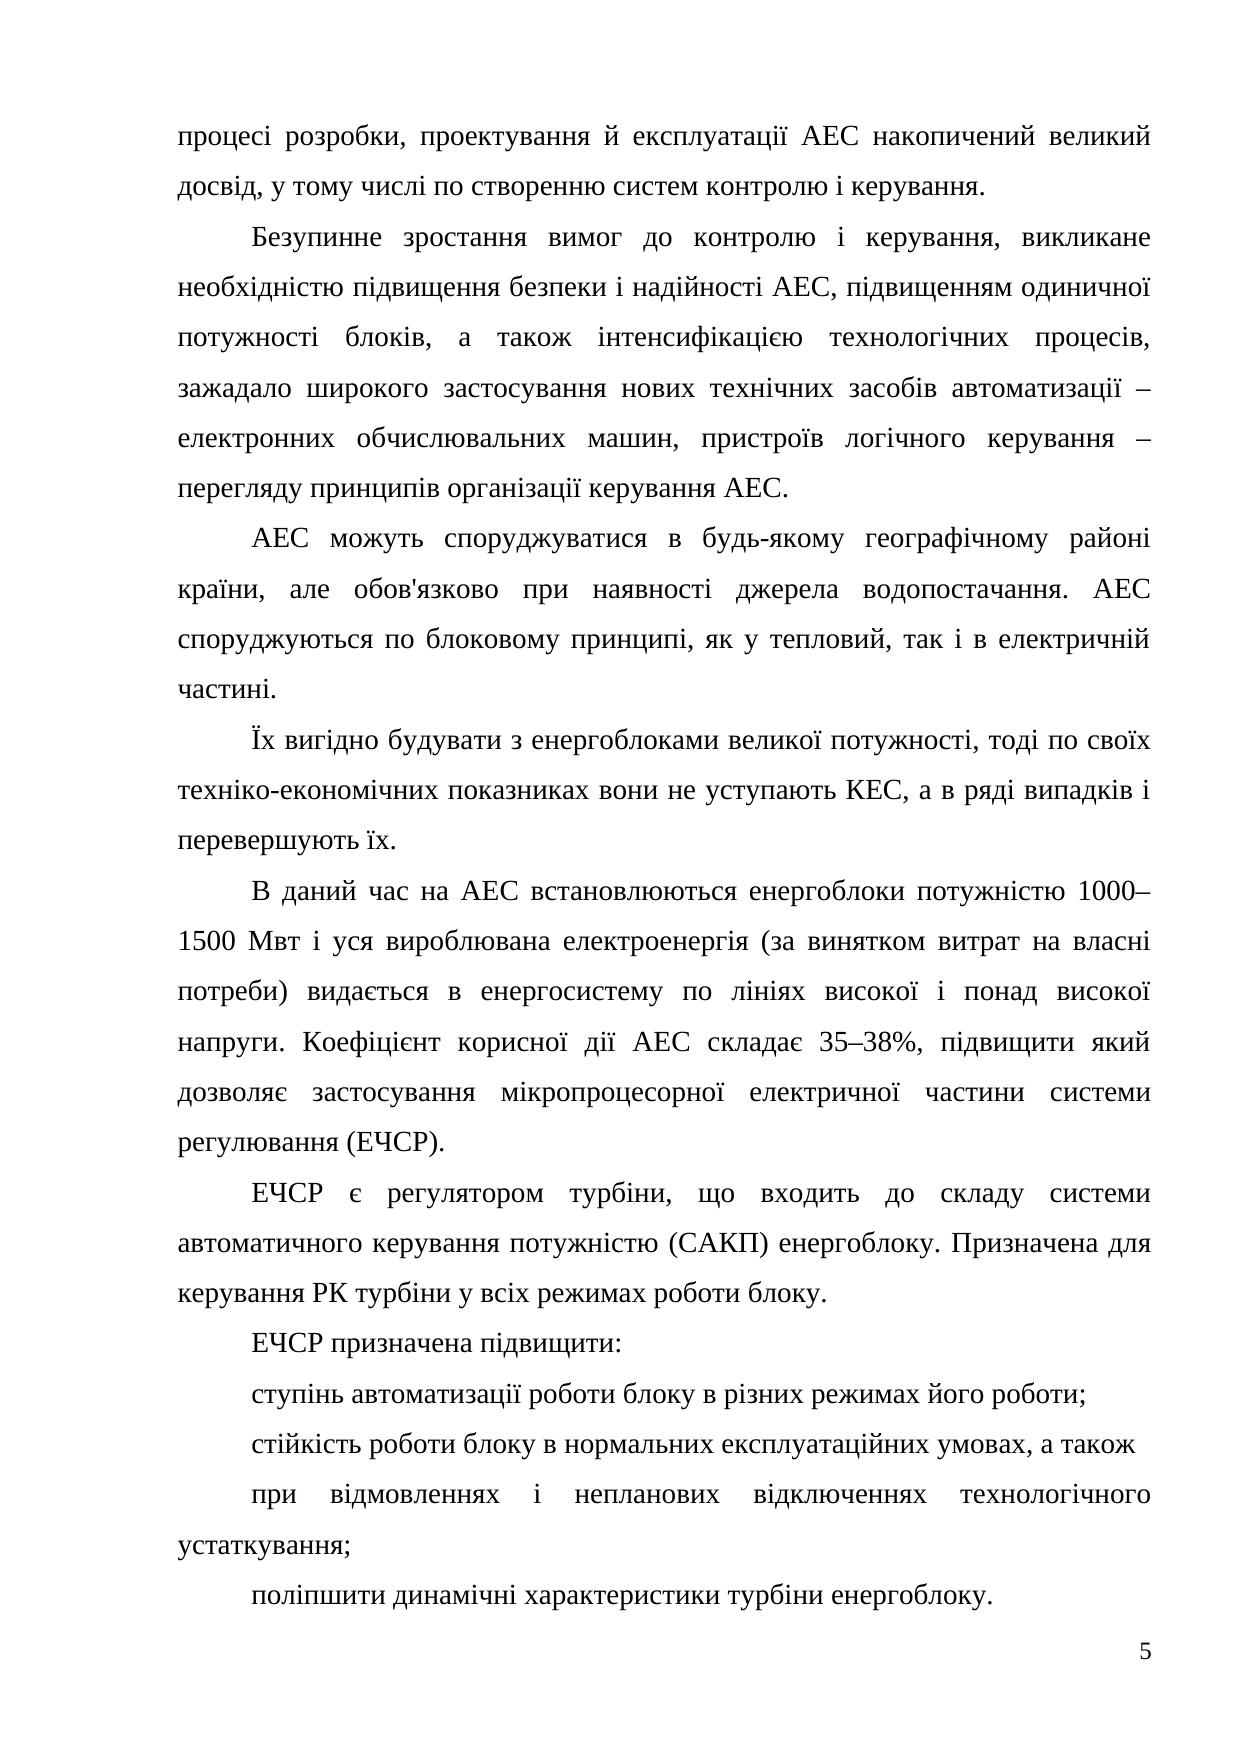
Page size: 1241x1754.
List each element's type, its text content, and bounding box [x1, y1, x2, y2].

text Безупинне зростання вимог до контролю і керування, викликане необхідністю підвищення безпеки і надійності АЕС, підвищенням одиничної потужності блоків, а також інтенсифікацією технологічних процесів, зажадало широкого застосування нових технічних засобів автоматизації – електронних обчислювальних машин, пристроїв логічного керування – перегляду принципів організації керування АЕС. [177, 219, 1152, 504]
text ЕЧСР є регулятором турбіни, що входить до складу системи автоматичного керування потужністю (САКП) енергоблоку. Призначена для керування РК турбіни у всіх режимах роботи блоку. [177, 1175, 1152, 1309]
text ступінь автоматизації роботи блоку в різних режимах його роботи; [177, 1376, 1152, 1409]
text при відмовленнях і непланових відключеннях технологічного устаткування; [177, 1477, 1152, 1560]
text стійкість роботи блоку в нормальних експлуатаційних умовах, а також [177, 1426, 1152, 1460]
text поліпшити динамічні характеристики турбіни енергоблоку. [177, 1577, 1152, 1611]
text АЕС можуть споруджуватися в будь-якому географічному районі країни, але обов'язково при наявності джерела водопостачання. АЕС споруджуються по блоковому принципі, як у тепловий, так і в електричній частині. [177, 521, 1152, 705]
text ЕЧСР призначена підвищити: [177, 1326, 1152, 1359]
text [177, 118, 1152, 202]
text В даний час на АЕС встановлюються енергоблоки потужністю 1000–1500 Мвт і уся вироблювана електроенергія (за винятком витрат на власні потреби) видається в енергосистему по лініях високої і понад високої напруги. Коефіцієнт корисної дії АЕС складає 35–38%, підвищити який дозволяє застосування мікропроцесорної електричної частини системи регулювання (ЕЧСР). [177, 873, 1152, 1158]
text Їх вигідно будувати з енергоблоками великої потужності, тоді по своїх техніко-економічних показниках вони не уступають КЕС, а в ряді випадків і перевершують їх. [177, 722, 1152, 856]
